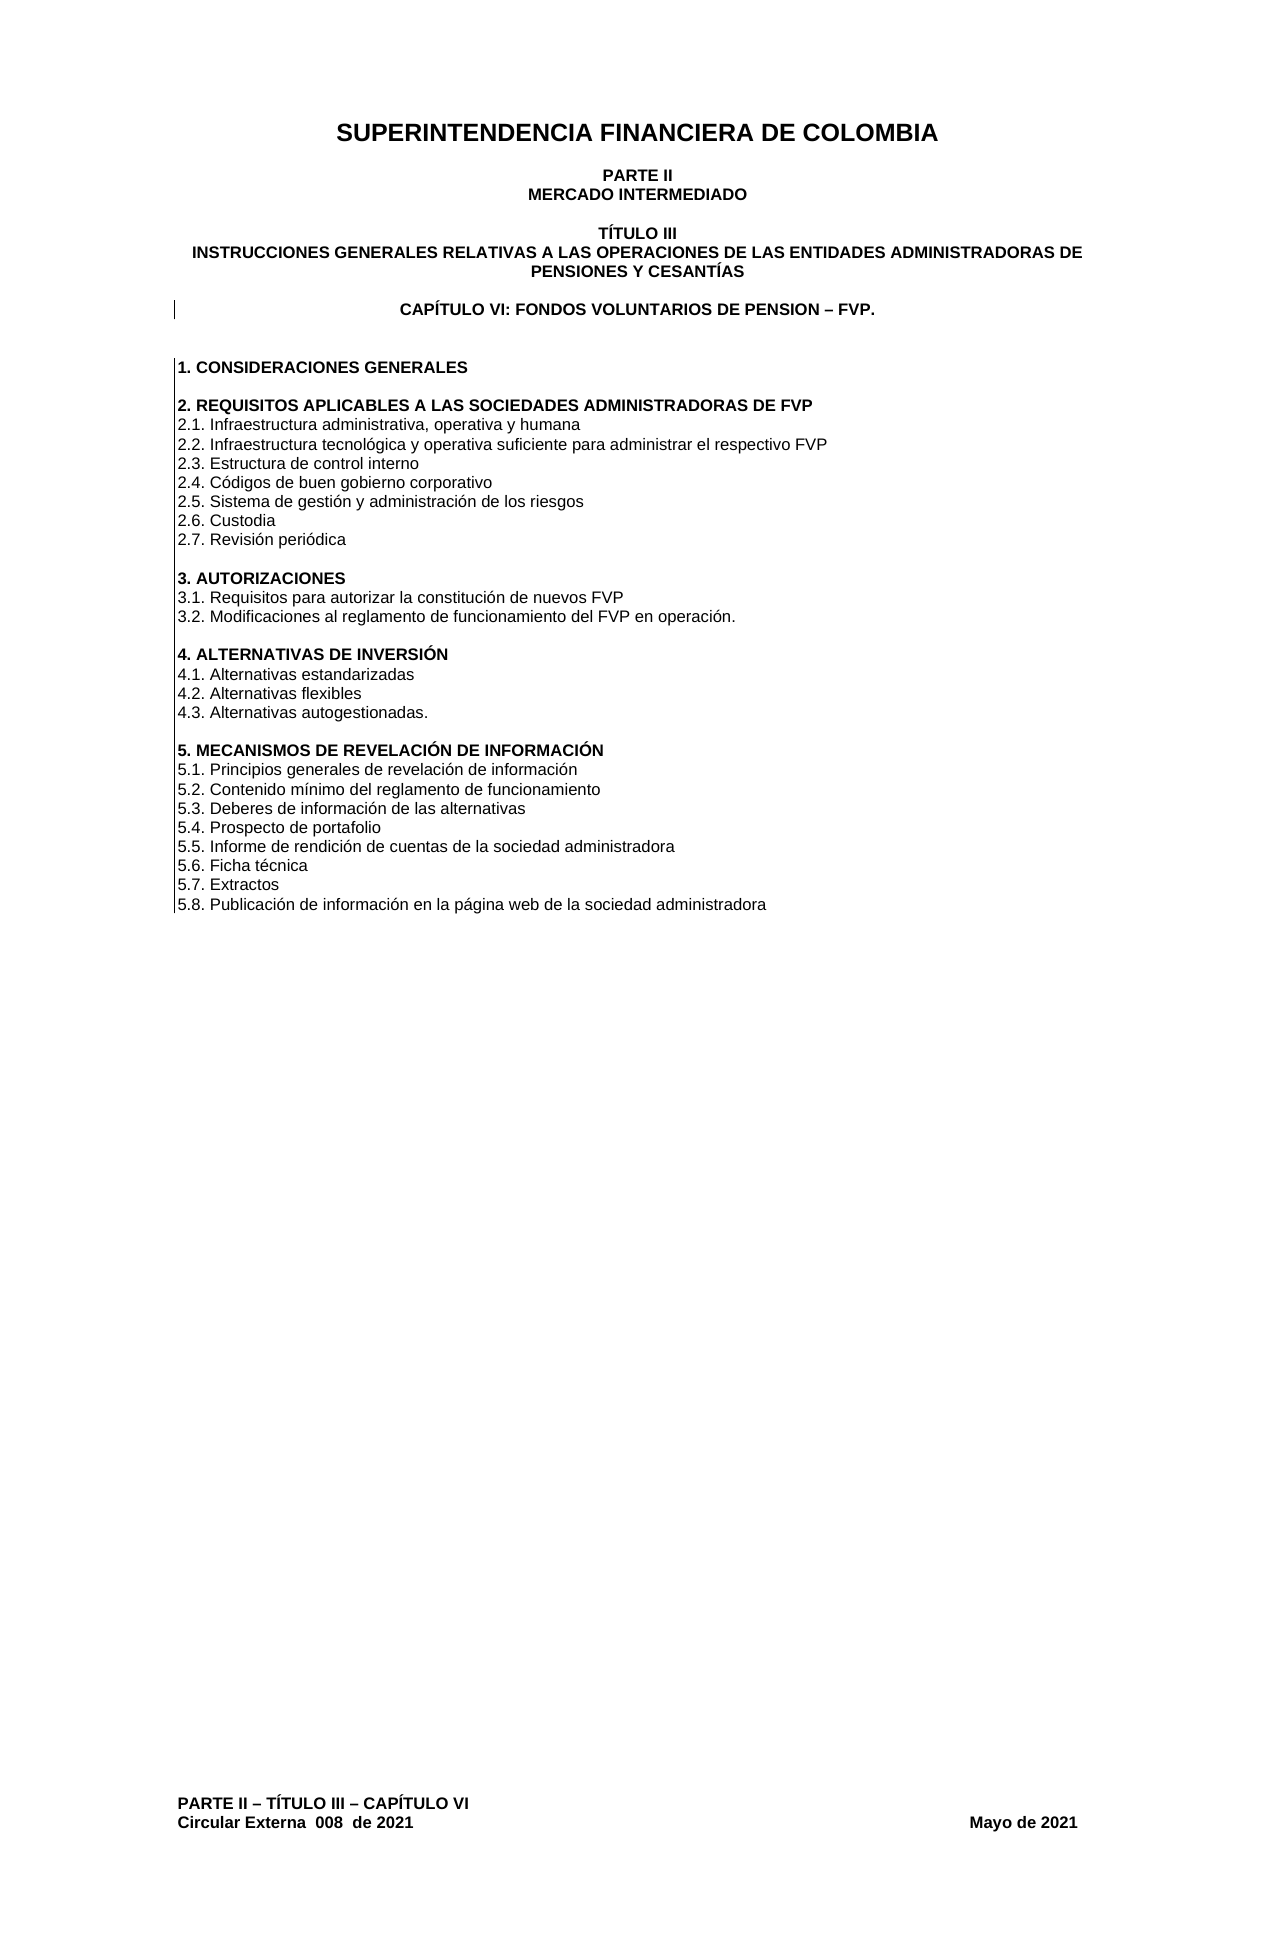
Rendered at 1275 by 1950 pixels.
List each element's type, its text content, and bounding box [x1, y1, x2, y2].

text 5.7. Extractos [177, 875, 1098, 894]
text PARTE II [177, 166, 1098, 185]
text 2. REQUISITOS APLICABLES A LAS SOCIEDADES ADMINISTRADORAS DE FVP [177, 396, 1098, 415]
text 4.3. Alternativas autogestionadas. [177, 703, 1098, 722]
text 3. AUTORIZACIONES [177, 568, 1098, 588]
text 5.1. Principios generales de revelación de información [177, 760, 1098, 779]
text 2.5. Sistema de gestión y administración de los riesgos [177, 492, 1098, 511]
text 5.3. Deberes de información de las alternativas [177, 798, 1098, 818]
text 2.2. Infraestructura tecnológica y operativa suficiente para administrar el respectivo FVP [177, 434, 1098, 453]
text 2.7. Revisión periódica [177, 530, 1098, 549]
text 3.1. Requisitos para autorizar la constitución de nuevos FVP [177, 588, 1098, 607]
text MERCADO INTERMEDIADO [177, 185, 1098, 204]
text CAPÍTULO VI: FONDOS VOLUNTARIOS DE PENSION – FVP. [177, 300, 1098, 319]
text 2.4. Códigos de buen gobierno corporativo [177, 473, 1098, 492]
text 4.2. Alternativas flexibles [177, 683, 1098, 703]
text 5.6. Ficha técnica [177, 856, 1098, 875]
text TÍTULO III [177, 223, 1098, 243]
text 5.2. Contenido mínimo del reglamento de funcionamiento [177, 779, 1098, 798]
text 2.3. Estructura de control interno [177, 453, 1098, 473]
text 3.2. Modificaciones al reglamento de funcionamiento del FVP en operación. [177, 607, 1098, 626]
text 4.1. Alternativas estandarizadas [177, 664, 1098, 683]
text 5. MECANISMOS DE REVELACIÓN DE INFORMACIÓN [177, 741, 1098, 760]
text INSTRUCCIONES GENERALES RELATIVAS A LAS OPERACIONES DE LAS ENTIDADES ADMINISTRADORAS DE PENSIONES Y CESANTÍAS [177, 243, 1098, 281]
text 2.6. Custodia [177, 511, 1098, 530]
text 5.4. Prospecto de portafolio [177, 818, 1098, 837]
text 5.8. Publicación de información en la página web de la sociedad administradora [177, 894, 1098, 913]
text 1. CONSIDERACIONES GENERALES [177, 358, 1098, 377]
text 4. ALTERNATIVAS DE INVERSIÓN [177, 645, 1098, 664]
text 5.5. Informe de rendición de cuentas de la sociedad administradora [177, 837, 1098, 856]
text 2.1. Infraestructura administrativa, operativa y humana [177, 415, 1098, 434]
